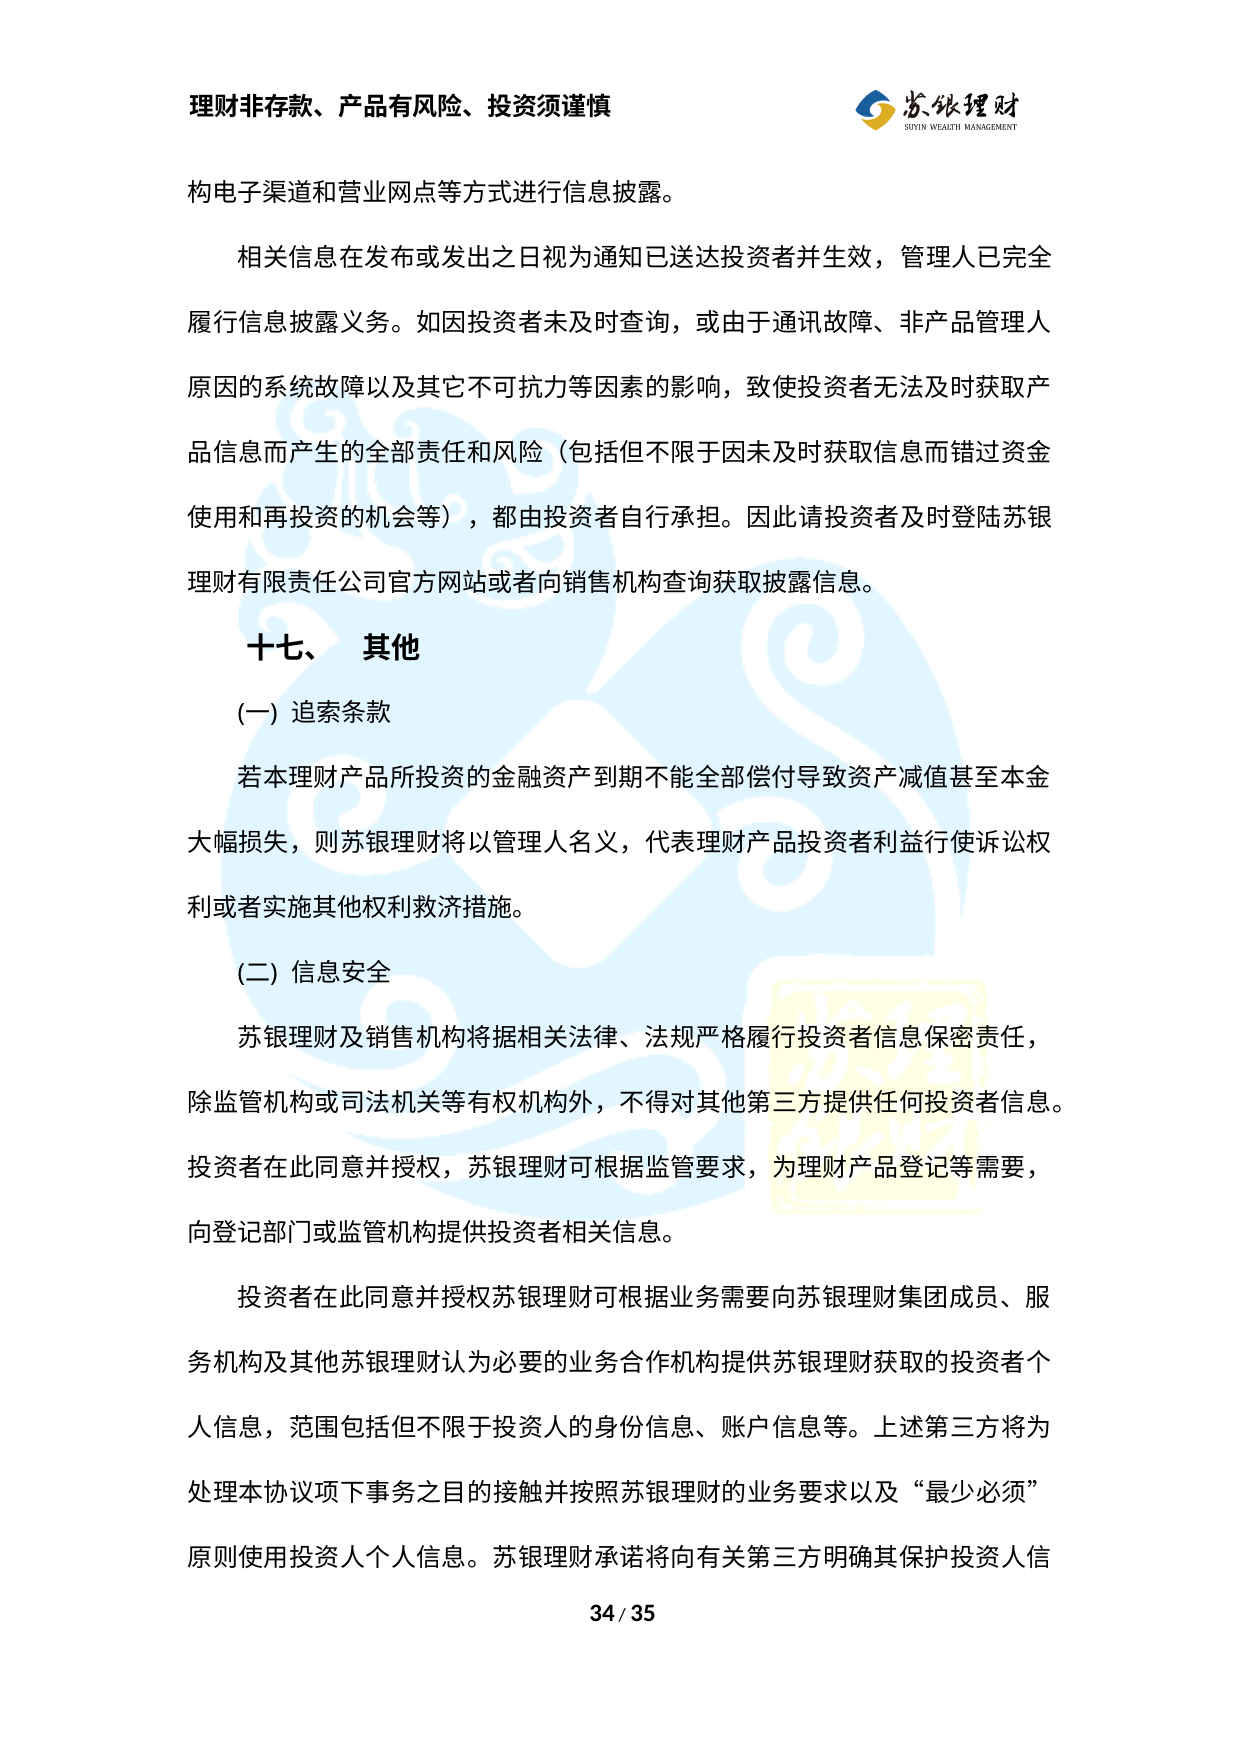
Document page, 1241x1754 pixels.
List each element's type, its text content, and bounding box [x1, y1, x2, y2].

text 相关信息在发布或发出之日视为通知已送达投资者并生效，管理人已完全履行信息披露义务。如因投资者未及时查询，或由于通讯故障、非产品管理人原因的系统故障以及其它不可抗力等因素的影响，致使投资者无法及时获取产品信息而产生的全部责任和风险（包括但不限于因未及时获取信息而错过资金使用和再投资的机会等），都由投资者自行承担。因此请投资者及时登陆苏银理财有限责任公司官方网站或者向销售机构查询获取披露信息。 [187, 223, 1053, 613]
text 苏银理财及销售机构将据相关法律、法规严格履行投资者信息保密责任，除监管机构或司法机关等有权机构外，不得对其他第三方提供任何投资者信息。投资者在此同意并授权，苏银理财可根据监管要求，为理财产品登记等需要，向登记部门或监管机构提供投资者相关信息。 [187, 1003, 1053, 1263]
list 追索条款 [187, 678, 1053, 743]
picture [831, 73, 1049, 143]
list 其他 [187, 613, 1053, 678]
list 信息安全 [187, 938, 1053, 1003]
text 若本理财产品所投资的金融资产到期不能全部偿付导致资产减值甚至本金大幅损失，则苏银理财将以管理人名义，代表理财产品投资者利益行使诉讼权利或者实施其他权利救济措施。 [187, 743, 1053, 938]
list 苏银理财将信息披露内容发送销售机构，由销售机构通过短信及销售机构电子渠道和营业网点等方式进行信息披露。 [187, 158, 1053, 223]
